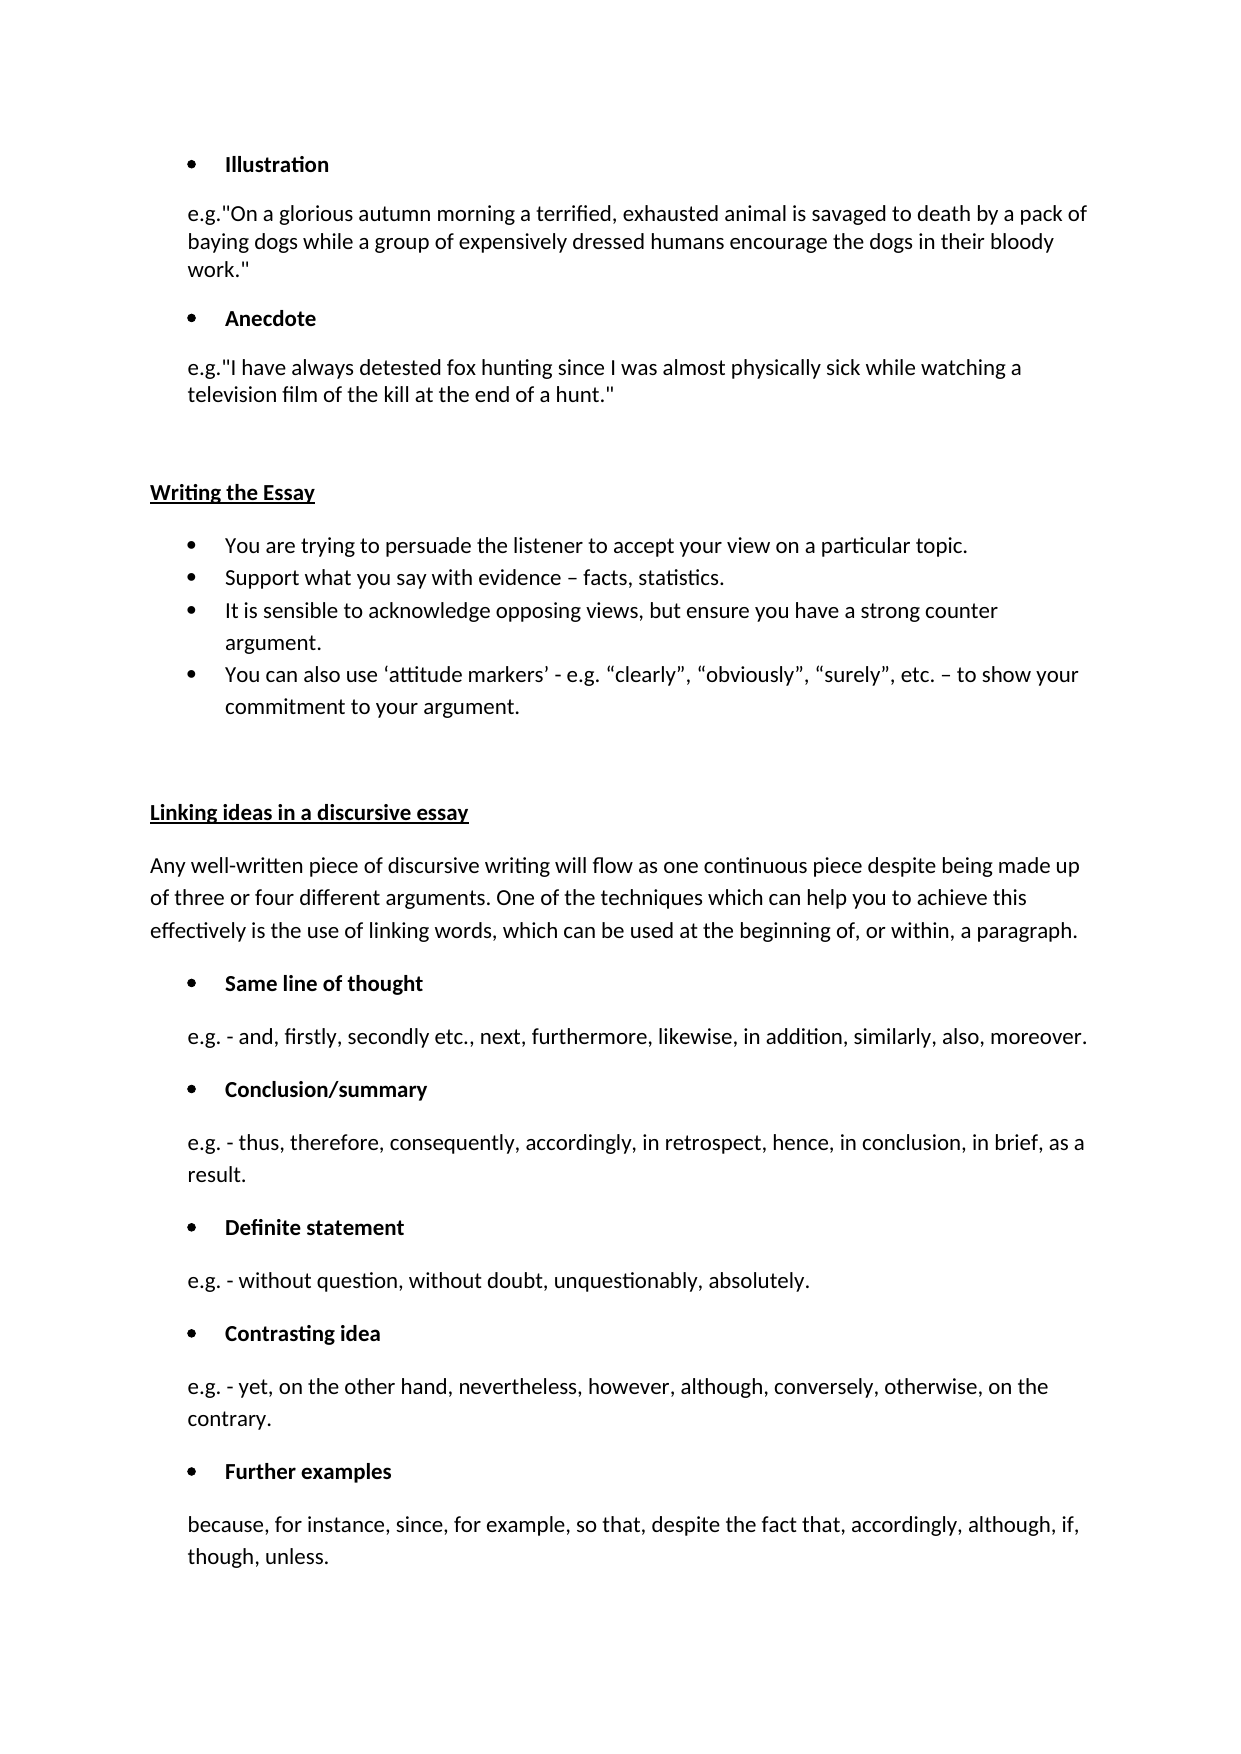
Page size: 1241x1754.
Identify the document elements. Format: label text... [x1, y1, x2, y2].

text e.g."I have always detested fox hunting since I was almost physically sick while watching a television film of the kill at the end of a hunt." [187, 353, 1090, 409]
list You are trying to persuade the listener to accept your view on a particular topic. [187, 531, 1090, 559]
text e.g. - and, firstly, secondly etc., next, furthermore, likewise, in addition, similarly, also, moreover. [150, 1022, 1090, 1050]
text Linking ideas in a discursive essay [150, 798, 1090, 826]
list Definite statement [187, 1213, 1090, 1241]
text Writing the Essay [150, 478, 1090, 506]
list It is sensible to acknowledge opposing views, but ensure you have a strong counter argument. [187, 596, 1090, 656]
list Anecdote [187, 304, 1090, 332]
list Further examples [187, 1457, 1090, 1485]
list Illustration [187, 150, 1090, 178]
list Same line of thought [187, 969, 1090, 997]
text e.g. - thus, therefore, consequently, accordingly, in retrospect, hence, in conclusion, in brief, as a result. [187, 1128, 1090, 1188]
text e.g. - yet, on the other hand, nevertheless, however, although, conversely, otherwise, on the contrary. [187, 1372, 1090, 1432]
text Any well-written piece of discursive writing will flow as one continuous piece despite being made up of three or four different arguments. One of the techniques which can help you to achieve this effectively is the use of linking words, which can be used at the beginning of, or within, a paragraph. [150, 851, 1090, 944]
list Support what you say with evidence – facts, statistics. [187, 563, 1090, 592]
list Contrasting idea [187, 1319, 1090, 1347]
text because, for instance, since, for example, so that, despite the fact that, accordingly, although, if, though, unless. [187, 1510, 1090, 1571]
list Conclusion/summary [187, 1075, 1090, 1103]
text e.g."On a glorious autumn morning a terrified, exhausted animal is savaged to death by a pack of baying dogs while a group of expensively dressed humans encourage the dogs in their bloody work." [187, 199, 1090, 283]
text e.g. - without question, without doubt, unquestionably, absolutely. [187, 1266, 1090, 1294]
list You can also use ‘attitude markers’ - e.g. “clearly”, “obviously”, “surely”, etc. – to show your commitment to your argument. [187, 660, 1090, 720]
